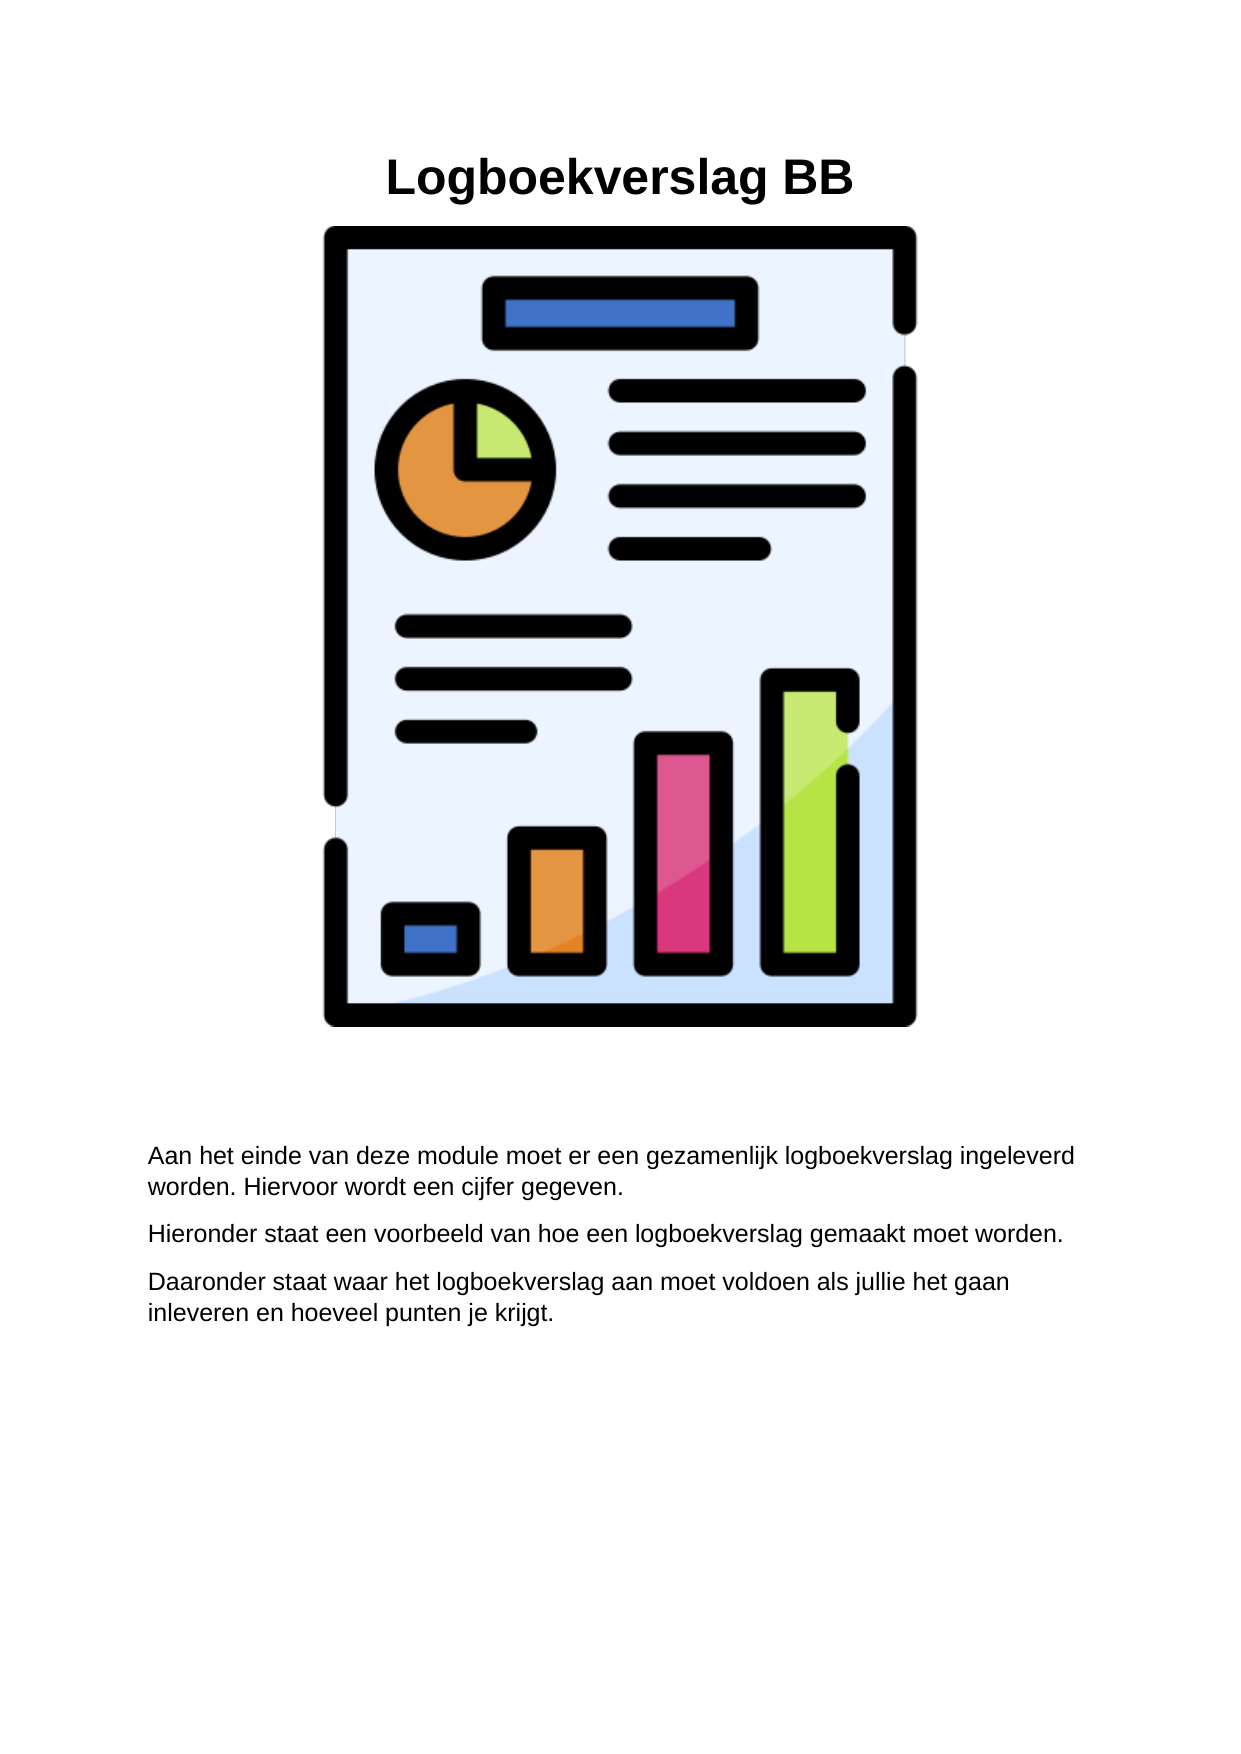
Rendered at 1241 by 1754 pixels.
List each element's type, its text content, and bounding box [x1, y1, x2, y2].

text Hieronder staat een voorbeeld van hoe een logboekverslag gemaakt moet worden. [148, 1219, 1093, 1248]
picture [220, 226, 1020, 1027]
text Aan het einde van deze module moet er een gezamenlijk logboekverslag ingeleverd worden. Hiervoor wordt een cijfer gegeven. [148, 1141, 1093, 1200]
text Daaronder staat waar het logboekverslag aan moet voldoen als jullie het gaan inleveren en hoeveel punten je krijgt. [148, 1267, 1093, 1327]
text Logboekverslag BB [148, 148, 1093, 205]
